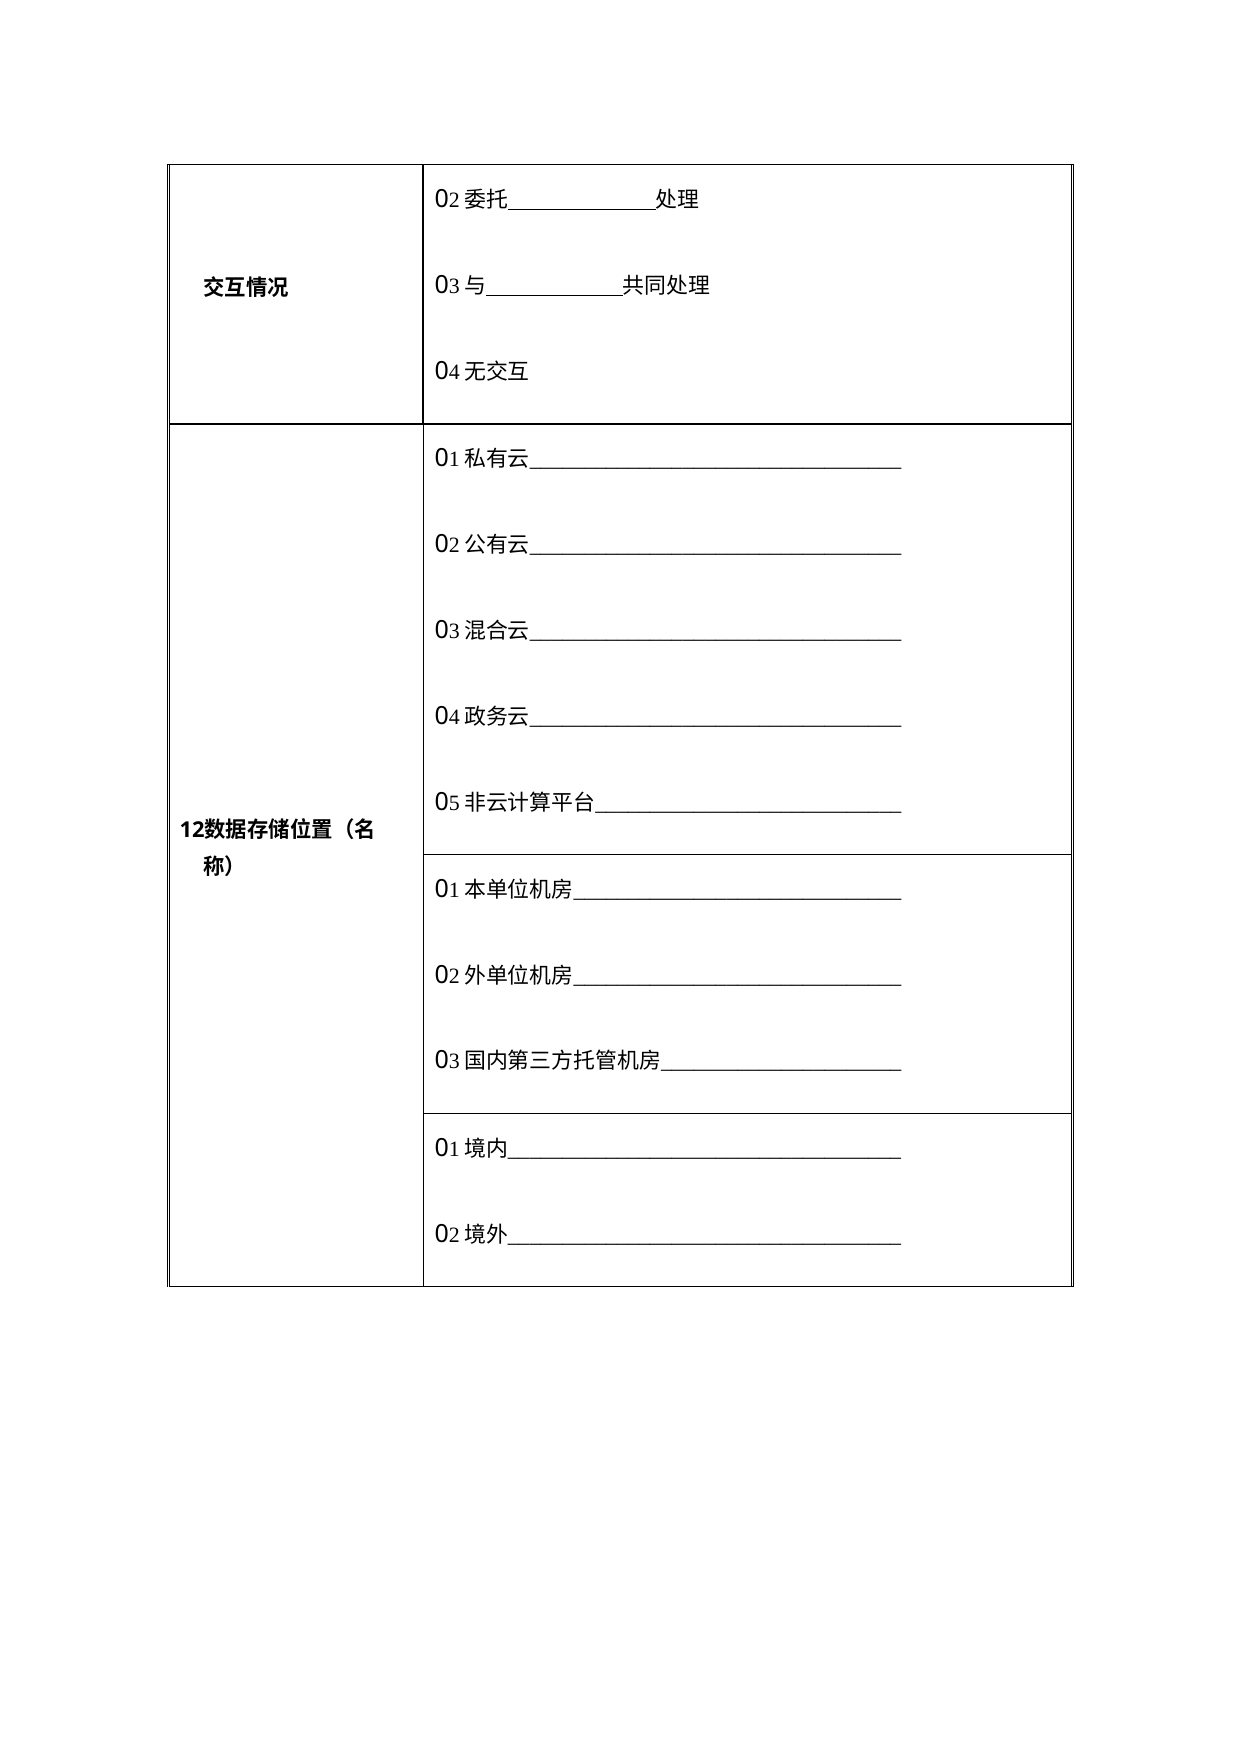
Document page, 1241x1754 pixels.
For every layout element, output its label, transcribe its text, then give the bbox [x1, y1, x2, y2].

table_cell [424, 165, 1071, 423]
table_cell 01本单位机房______________________________ 02外单位机房______________________________ 03国内第三方托管机房______________________ [424, 855, 1071, 1113]
table_cell 01私有云__________________________________ 02公有云__________________________________ 03混合云__________________________________ 04政务云__________________________________ 05非云计算平台____________________________ [424, 425, 1071, 853]
table_cell 与其他数据处理者的交互情况 [170, 165, 422, 423]
table_cell 数据存储位置（名称） [170, 425, 423, 1286]
table_cell 01境内____________________________________ 02境外____________________________________ [424, 1114, 1071, 1286]
